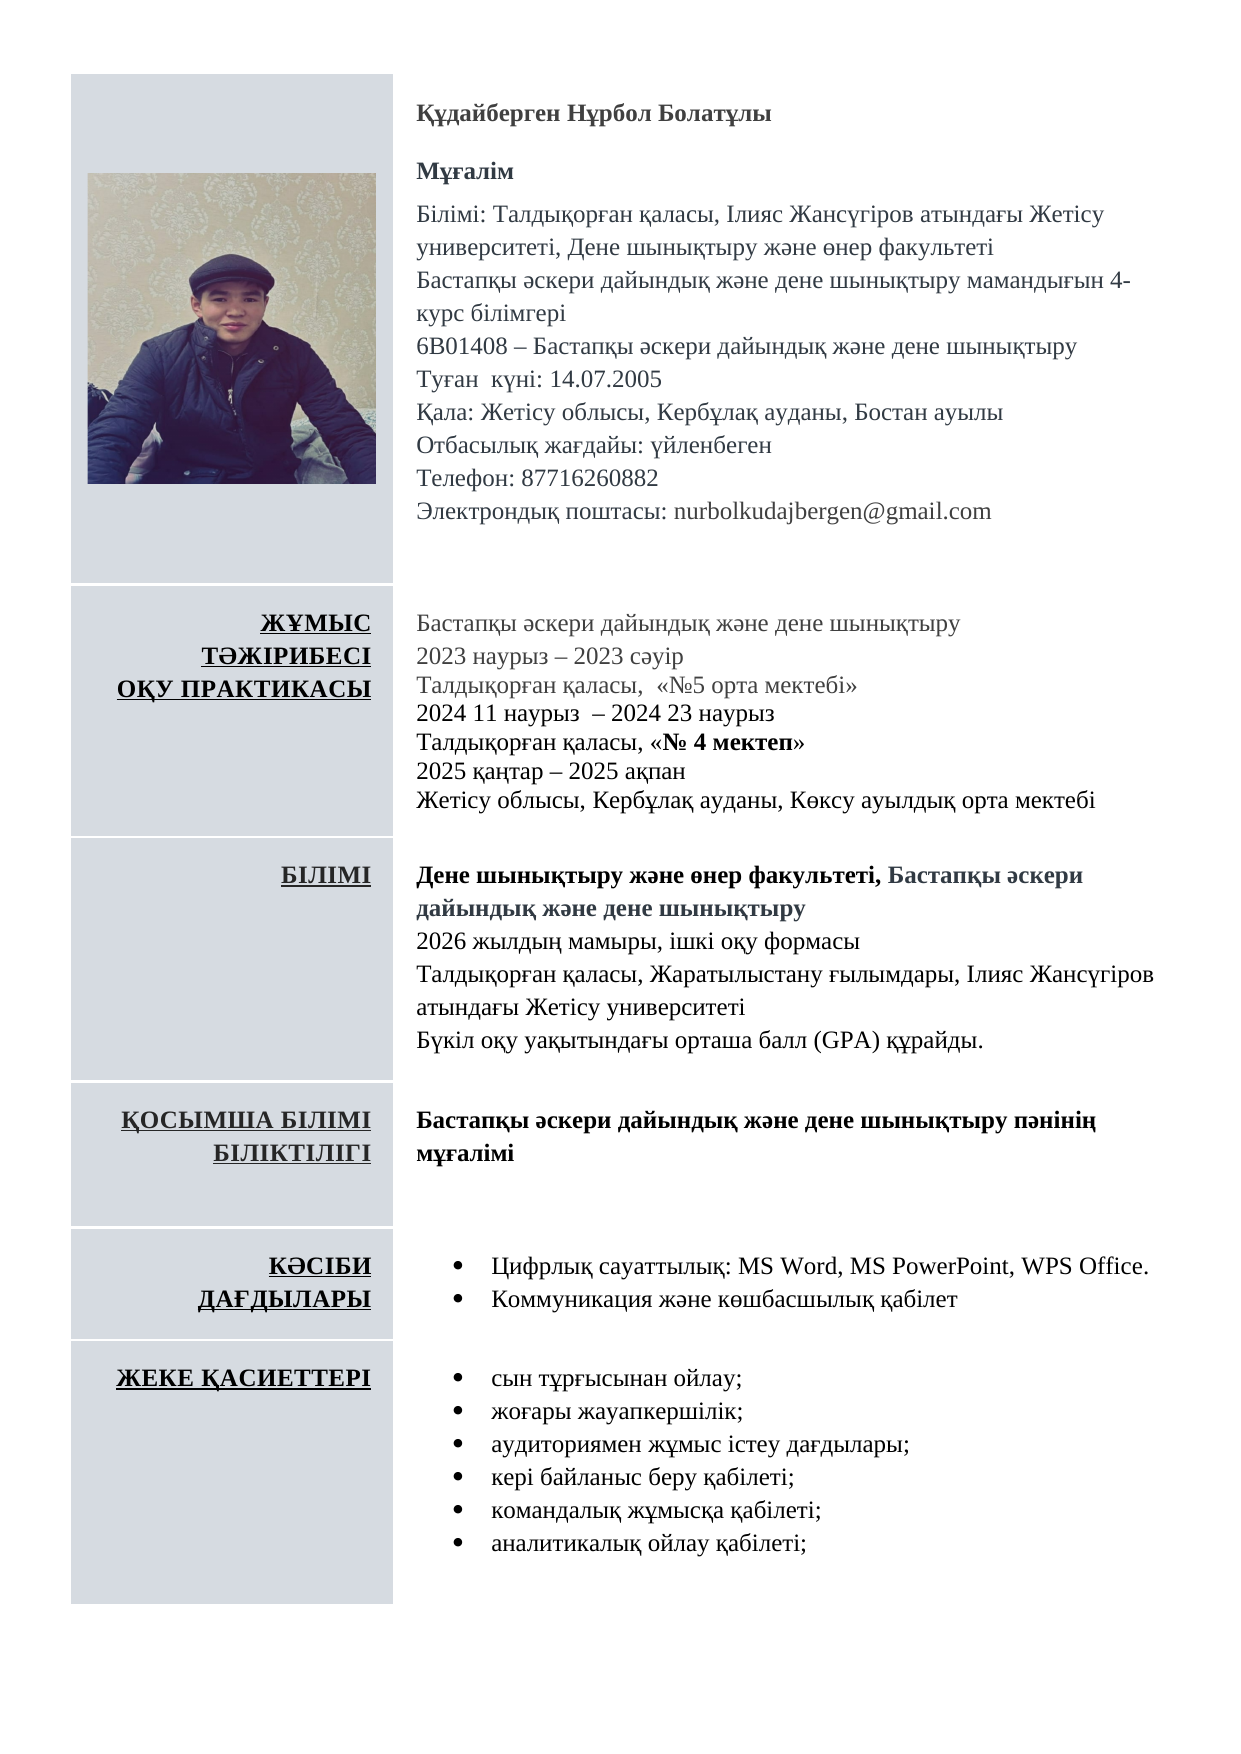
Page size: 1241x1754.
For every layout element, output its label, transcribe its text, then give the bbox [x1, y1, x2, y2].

table_header [71, 74, 393, 583]
table_cell ЖҰМЫС ТӘЖІРИБЕСІ ОҚУ ПРАКТИКАСЫ [71, 586, 393, 836]
picture [87, 173, 376, 484]
table_header Құдайберген Нұрбол Болатұлы Мұғалім Білімі: Талдықорған қаласы, Ілияс Жансүгіров атындағы Жетісу университеті, Дене шынықтыру және өнер факультеті Бастапқы әскери дайындық және дене шынықтыру мамандығын 4-курс білімгері 6B01408 – Бастапқы әскери дайындық және дене шынықтыру Туған күні: 14.07.2005 Қала: Жетісу облысы, Кербұлақ ауданы, Бостан ауылы Отбасылық жағдайы: үйленбеген Телефон: 87716260882 Электрондық поштасы: nurbolkudajbergen@gmail.com [395, 76, 1194, 583]
table_cell Цифрлық сауаттылық: MS Word, MS PowerPoint, WPS Office. Коммуникация және көшбасшылық қабілет [395, 1229, 1194, 1339]
table_cell БІЛІМІ [71, 838, 393, 1080]
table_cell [395, 1341, 1194, 1604]
table_cell ЖЕКЕ ҚАСИЕТТЕРІ [71, 1341, 393, 1604]
table_cell ҚОСЫМША БІЛІМІ БІЛІКТІЛІГІ [71, 1083, 393, 1226]
table_cell Бастапқы әскери дайындық және дене шынықтыру 2023 наурыз – 2023 сәуір Талдықорған қаласы, «№5 орта мектебі» 2024 11 наурыз – 2024 23 наурыз Талдықорған қаласы, «№ 4 мектеп» 2025 қаңтар – 2025 ақпан Жетісу облысы, Кербұлақ ауданы, Көксу ауылдық орта мектебі [395, 586, 1194, 836]
table_cell Бастапқы әскери дайындық және дене шынықтыру пәнінің мұғалімі [395, 1083, 1194, 1226]
table_cell КӘСІБИ ДАҒДЫЛАРЫ [71, 1229, 393, 1339]
table_cell Дене шынықтыру және өнер факультеті, Бастапқы әскери дайындық және дене шынықтыру 2026 жылдың мамыры, ішкі оқу формасы Талдықорған қаласы, Жаратылыстану ғылымдары, Ілияс Жансүгіров атындағы Жетісу университеті Бүкіл оқу уақытындағы орташа балл (GPA) құрайды. [395, 838, 1194, 1080]
